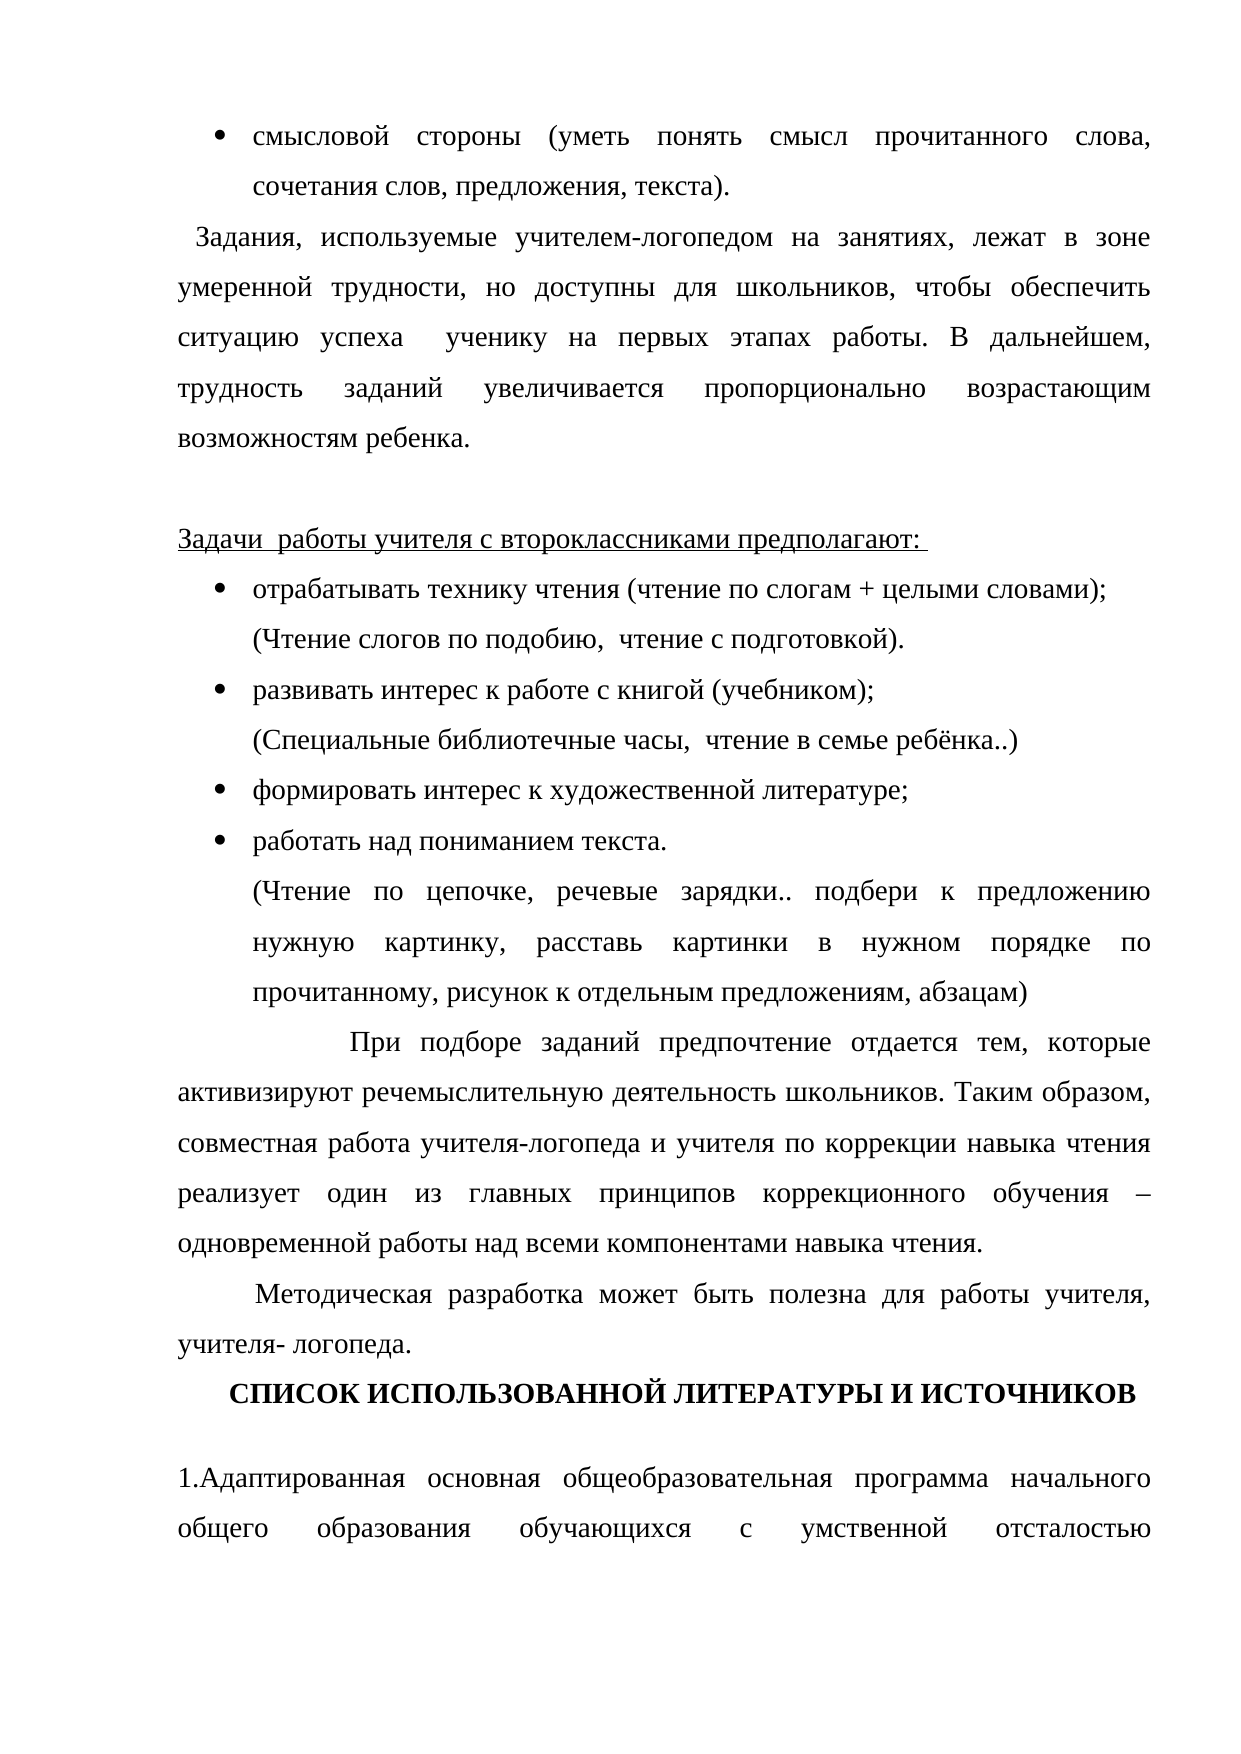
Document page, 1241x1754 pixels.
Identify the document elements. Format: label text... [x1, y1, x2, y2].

text Задания, используемые учителем-логопедом на занятиях, лежат в зоне умеренной трудности, но доступны для школьников, чтобы обеспечить ситуацию успеха ученику на первых этапах работы. В дальнейшем, трудность заданий увеличивается пропорционально возрастающим возможностям ребенка. [177, 219, 1152, 454]
list отрабатывать технику чтения (чтение по слогам + целыми словами); [215, 571, 1152, 605]
list (Специальные библиотечные часы, чтение в семье ребёнка..) [252, 722, 1152, 756]
list (Чтение слогов по подобию, чтение с подготовкой). [252, 621, 1152, 655]
text При подборе заданий предпочтение отдается тем, которые активизируют речемыслительную деятельность школьников. Таким образом, совместная работа учителя-логопеда и учителя по коррекции навыка чтения реализует один из главных принципов коррекционного обучения – одновременной работы над всеми компонентами навыка чтения. [177, 1024, 1152, 1259]
text Задачи работы учителя с второклассниками предполагают: [177, 521, 1152, 554]
list формировать интерес к художественной литературе; [215, 772, 1152, 806]
list работать над пониманием текста. [215, 823, 1152, 857]
text СПИСОК ИСПОЛЬЗОВАННОЙ ЛИТЕРАТУРЫ И ИСТОЧНИКОВ [177, 1376, 1152, 1410]
list смысловой стороны (уметь понять смысл прочитанного слова, сочетания слов, предложения, текста). [215, 118, 1152, 202]
list развивать интерес к работе с книгой (учебником); [215, 672, 1152, 705]
text Методическая разработка может быть полезна для работы учителя, учителя- логопеда. [177, 1276, 1152, 1360]
list (Чтение по цепочке, речевые зарядки.. подбери к предложению нужную картинку, расставь картинки в нужном порядке по прочитанному, рисунок к отдельным предложениям, абзацам) [252, 873, 1152, 1007]
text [177, 1460, 1152, 1544]
